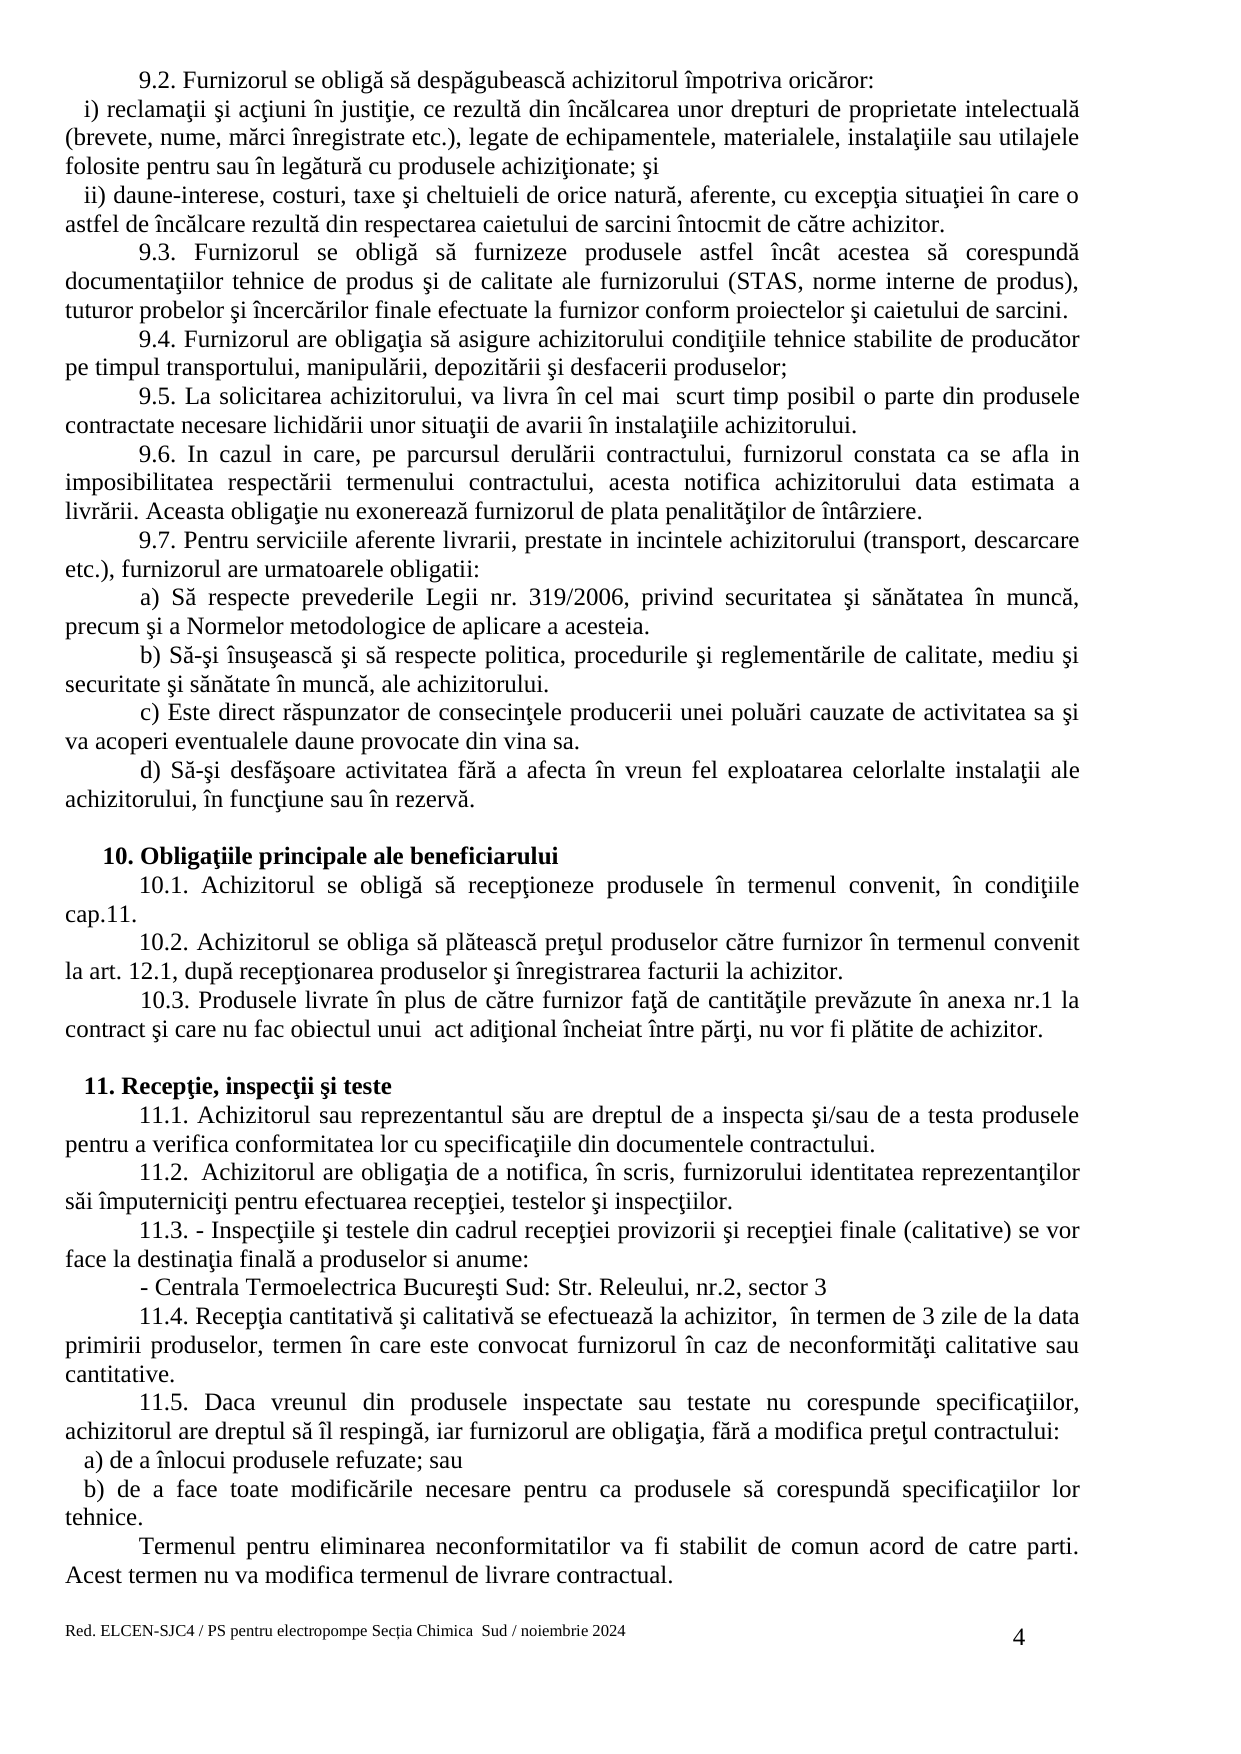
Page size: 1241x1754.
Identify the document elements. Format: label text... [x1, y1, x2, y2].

text 10. Obligaţiile principale ale beneficiarului [65, 841, 1081, 870]
text 9.5. La solicitarea achizitorului, va livra în cel mai scurt timp posibil o parte din produsele contractate necesare lichidării unor situaţii de avarii în instalaţiile achizitorului. [65, 381, 1081, 439]
text c) Este direct răspunzator de consecinţele producerii unei poluări cauzate de activitatea sa şi va acoperi eventualele daune provocate din vina sa. [65, 697, 1081, 755]
text 10.2. Achizitorul se obliga să plătească preţul produselor către furnizor în termenul convenit la art. 12.1, după recepţionarea produselor şi înregistrarea facturii la achizitor. [65, 927, 1081, 985]
text 11.5. Daca vreunul din produsele inspectate sau testate nu corespunde specificaţiilor, achizitorul are dreptul să îl respingă, iar furnizorul are obligaţia, fără a modifica preţul contractului: [65, 1387, 1081, 1445]
text ii) daune-interese, costuri, taxe şi cheltuieli de orice natură, aferente, cu excepţia situaţiei în care o astfel de încălcare rezultă din respectarea caietului de sarcini întocmit de către achizitor. [65, 180, 1081, 237]
text 11.3. - Inspecţiile şi testele din cadrul recepţiei provizorii şi recepţiei finale (calitative) se vor face la destinaţia finală a produselor si anume: [65, 1215, 1081, 1272]
text 9.2. Furnizorul se obligă să despăgubească achizitorul împotriva oricăror: [65, 65, 1081, 94]
text 10.1. Achizitorul se obligă să recepţioneze produsele în termenul convenit, în condiţiile cap.11. [65, 870, 1081, 927]
text - Centrala Termoelectrica Bucureşti Sud: Str. Releului, nr.2, sector 3 [65, 1272, 1081, 1301]
text 11.1. Achizitorul sau reprezentantul său are dreptul de a inspecta şi/sau de a testa produsele pentru a verifica conformitatea lor cu specificaţiile din documentele contractului. [65, 1100, 1081, 1157]
text 11. Recepţie, inspecţii şi teste [65, 1071, 1081, 1100]
text a) de a înlocui produsele refuzate; sau [65, 1445, 1081, 1474]
text a) Să respecte prevederile Legii nr. 319/2006, privind securitatea şi sănătatea în muncă, precum şi a Normelor metodologice de aplicare a acesteia. [65, 582, 1081, 640]
text b) Să-şi însuşească şi să respecte politica, procedurile şi reglementările de calitate, mediu şi securitate şi sănătate în muncă, ale achizitorului. [65, 640, 1081, 697]
text 11.2. Achizitorul are obligaţia de a notifica, în scris, furnizorului identitatea reprezentanţilor săi împuterniciţi pentru efectuarea recepţiei, testelor şi inspecţiilor. [65, 1157, 1081, 1215]
text 10.3. Produsele livrate în plus de către furnizor faţă de cantităţile prevăzute în anexa nr.1 la contract şi care nu fac obiectul unui act adiţional încheiat între părţi, nu vor fi plătite de achizitor. [65, 985, 1081, 1042]
text d) Să-şi desfăşoare activitatea fără a afecta în vreun fel exploatarea celorlalte instalaţii ale achizitorului, în funcţiune sau în rezervă. [65, 755, 1081, 812]
text 9.4. Furnizorul are obligaţia să asigure achizitorului condiţiile tehnice stabilite de producător pe timpul transportului, manipulării, depozitării şi desfacerii produselor; [65, 324, 1081, 381]
text i) reclamaţii şi acţiuni în justiţie, ce rezultă din încălcarea unor drepturi de proprietate intelectuală (brevete, nume, mărci înregistrate etc.), legate de echipamentele, materialele, instalaţiile sau utilajele folosite pentru sau în legătură cu produsele achiziţionate; şi [65, 94, 1081, 180]
text b) de a face toate modificările necesare pentru ca produsele să corespundă specificaţiilor lor tehnice. [65, 1474, 1081, 1531]
text 11.4. Recepţia cantitativă şi calitativă se efectuează la achizitor, în termen de 3 zile de la data primirii produselor, termen în care este convocat furnizorul în caz de neconformităţi calitative sau cantitative. [65, 1301, 1081, 1387]
text Termenul pentru eliminarea neconformitatilor va fi stabilit de comun acord de catre parti. Acest termen nu va modifica termenul de livrare contractual. [65, 1531, 1081, 1589]
text 9.3. Furnizorul se obligă să furnizeze produsele astfel încât acestea să corespundă documentaţiilor tehnice de produs şi de calitate ale furnizorului (STAS, norme interne de produs), tuturor probelor şi încercărilor finale efectuate la furnizor conform proiectelor şi caietului de sarcini. [65, 237, 1081, 324]
text 9.7. Pentru serviciile aferente livrarii, prestate in incintele achizitorului (transport, descarcare etc.), furnizorul are urmatoarele obligatii: [65, 525, 1081, 582]
text 9.6. In cazul in care, pe parcursul derulării contractului, furnizorul constata ca se afla in imposibilitatea respectării termenului contractului, acesta notifica achizitorului data estimata a livrării. Aceasta obligaţie nu exonerează furnizorul de plata penalităţilor de întârziere. [65, 439, 1081, 525]
